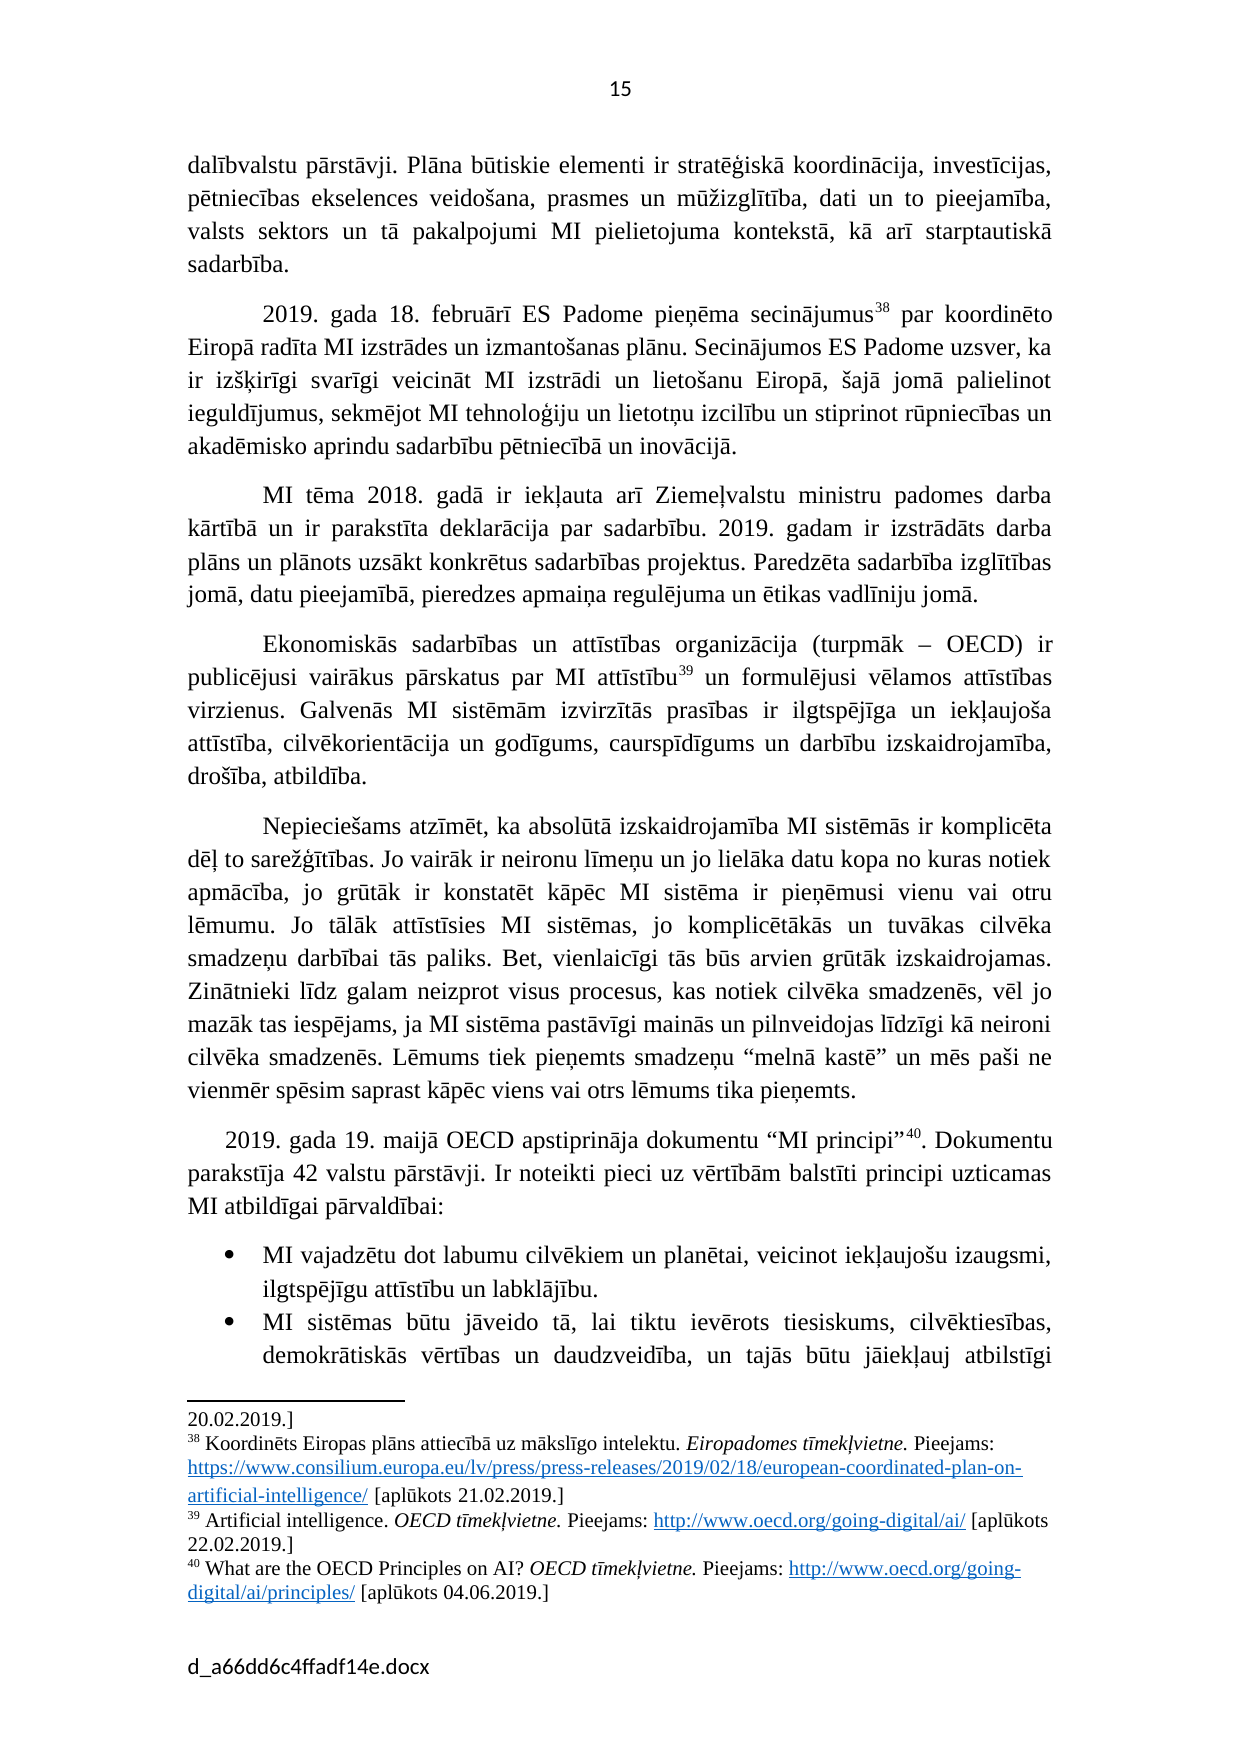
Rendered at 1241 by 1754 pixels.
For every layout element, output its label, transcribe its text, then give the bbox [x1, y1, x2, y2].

text 2018. gada 7. decembrī apstiprināts Eiropas Komisijas izstrādātais Eiropas līmeņa attīstības plāns (Coordinated Plan on the development of Artificial Intelligence Made in Europe – 2018). Pie šī plāna strādājuši lielākā daļa ES dalībvalstu pārstāvji. Plāna būtiskie elementi ir stratēģiskā koordinācija, investīcijas, pētniecības ekselences veidošana, prasmes un mūžizglītība, dati un to pieejamība, valsts sektors un tā pakalpojumi MI pielietojuma kontekstā, kā arī starptautiskā sadarbība. [187, 150, 1053, 278]
text Nepieciešams atzīmēt, ka absolūtā izskaidrojamība MI sistēmās ir komplicēta dēļ to sarežģītības. Jo vairāk ir neironu līmeņu un jo lielāka datu kopa no kuras notiek apmācība, jo grūtāk ir konstatēt kāpēc MI sistēma ir pieņēmusi vienu vai otru lēmumu. Jo tālāk attīstīsies MI sistēmas, jo komplicētākās un tuvākas cilvēka smadzeņu darbībai tās paliks. Bet, vienlaicīgi tās būs arvien grūtāk izskaidrojamas. Zinātnieki līdz galam neizprot visus procesus, kas notiek cilvēka smadzenēs, vēl jo mazāk tas iespējams, ja MI sistēma pastāvīgi mainās un pilnveidojas līdzīgi kā neironi cilvēka smadzenēs. Lēmums tiek pieņemts smadzeņu “melnā kastē” un mēs paši ne vienmēr spēsim saprast kāpēc viens vai otrs lēmums tika pieņemts. [187, 811, 1053, 1104]
text 2019. gada 19. maijā OECD apstiprināja dokumentu “MI principi”. Dokumentu parakstīja 42 valstu pārstāvji. Ir noteikti pieci uz vērtībām balstīti principi uzticamas MI atbildīgai pārvaldībai: [187, 1125, 1053, 1220]
text 2019. gada 18. februārī ES Padome pieņēma secinājumus par koordinēto Eiropā radīta MI izstrādes un izmantošanas plānu. Secinājumos ES Padome uzsver, ka ir izšķirīgi svarīgi veicināt MI izstrādi un lietošanu Eiropā, šajā jomā palielinot ieguldījumus, sekmējot MI tehnoloģiju un lietotņu izcilību un stiprinot rūpniecības un akadēmisko aprindu sadarbību pētniecībā un inovācijā. [187, 299, 1053, 459]
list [225, 1307, 1053, 1368]
text Ekonomiskās sadarbības un attīstības organizācija (turpmāk – OECD) ir publicējusi vairākus pārskatus par MI attīstību un formulējusi vēlamos attīstības virzienus. Galvenās MI sistēmām izvirzītās prasības ir ilgtspējīga un iekļaujoša attīstība, cilvēkorientācija un godīgums, caurspīdīgums un darbību izskaidrojamība, drošība, atbildība. [187, 629, 1053, 790]
text MI tēma 2018. gadā ir iekļauta arī Ziemeļvalstu ministru padomes darba kārtībā un ir parakstīta deklarācija par sadarbību. 2019. gadam ir izstrādāts darba plāns un plānots uzsākt konkrētus sadarbības projektus. Paredzēta sadarbība izglītības jomā, datu pieejamībā, pieredzes apmaiņa regulējuma un ētikas vadlīniju jomā. [187, 481, 1053, 608]
list MI vajadzētu dot labumu cilvēkiem un planētai, veicinot iekļaujošu izaugsmi, ilgtspējīgu attīstību un labklājību. [225, 1241, 1053, 1302]
